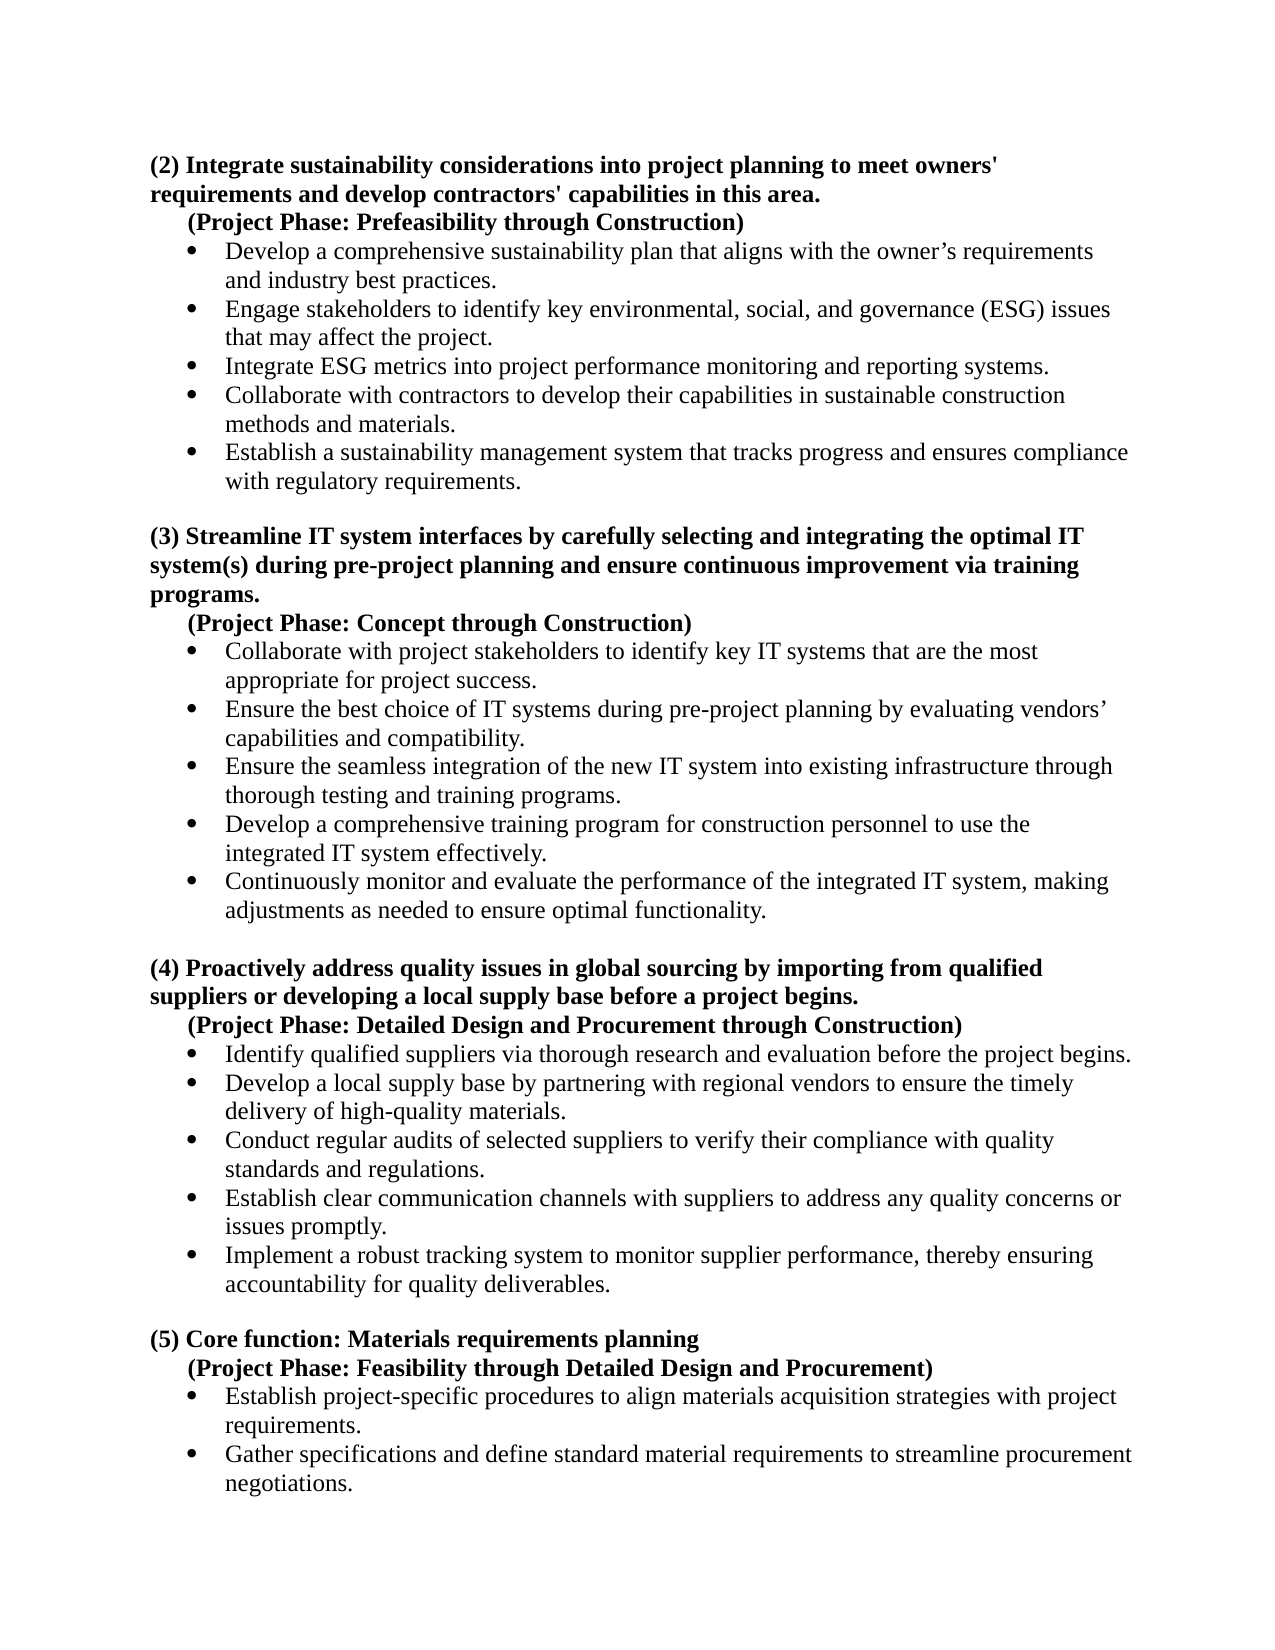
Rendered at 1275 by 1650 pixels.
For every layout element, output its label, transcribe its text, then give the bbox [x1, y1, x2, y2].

subtitle (2) Integrate sustainability considerations into project planning to meet owners' requirements and develop contractors' capabilities in this area. [150, 150, 1134, 207]
list Develop a comprehensive sustainability plan that aligns with the owner’s requirements and industry best practices. [187, 236, 1134, 294]
list Establish clear communication channels with suppliers to address any quality concerns or issues promptly. [187, 1183, 1134, 1240]
list Develop a comprehensive training program for construction personnel to use the integrated IT system effectively. [187, 809, 1134, 866]
subtitle (5) Core function: Materials requirements planning [150, 1324, 1134, 1353]
list Engage stakeholders to identify key environmental, social, and governance (ESG) issues that may affect the project. [187, 294, 1134, 351]
list Establish a sustainability management system that tracks progress and ensures compliance with regulatory requirements. [187, 437, 1134, 495]
list Implement a robust tracking system to monitor supplier performance, thereby ensuring accountability for quality deliverables. [187, 1240, 1134, 1298]
list Collaborate with contractors to develop their capabilities in sustainable construction methods and materials. [187, 380, 1134, 437]
list Ensure the best choice of IT systems during pre-project planning by evaluating vendors’ capabilities and compatibility. [187, 694, 1134, 751]
list Develop a local supply base by partnering with regional vendors to ensure the timely delivery of high-quality materials. [187, 1068, 1134, 1125]
subtitle (Project Phase: Prefeasibility through Construction) [150, 207, 1134, 236]
list Identify qualified suppliers via thorough research and evaluation before the project begins. [187, 1039, 1134, 1068]
list Gather specifications and define standard material requirements to streamline procurement negotiations. [187, 1439, 1134, 1496]
subtitle (4) Proactively address quality issues in global sourcing by importing from qualified suppliers or developing a local supply base before a project begins. [150, 953, 1134, 1010]
list Integrate ESG metrics into project performance monitoring and reporting systems. [187, 351, 1134, 380]
list Ensure the seamless integration of the new IT system into existing infrastructure through thorough testing and training programs. [187, 751, 1134, 809]
subtitle (Project Phase: Feasibility through Detailed Design and Procurement) [150, 1353, 1134, 1381]
subtitle (Project Phase: Concept through Construction) [150, 608, 1134, 636]
list Continuously monitor and evaluate the performance of the integrated IT system, making adjustments as needed to ensure optimal functionality. [187, 866, 1134, 924]
subtitle (Project Phase: Detailed Design and Procurement through Construction) [150, 1010, 1134, 1039]
list Collaborate with project stakeholders to identify key IT systems that are the most appropriate for project success. [187, 636, 1134, 694]
list Establish project-specific procedures to align materials acquisition strategies with project requirements. [187, 1381, 1134, 1439]
list Conduct regular audits of selected suppliers to verify their compliance with quality standards and regulations. [187, 1125, 1134, 1183]
subtitle (3) Streamline IT system interfaces by carefully selecting and integrating the optimal IT system(s) during pre-project planning and ensure continuous improvement via training programs. [150, 521, 1134, 608]
